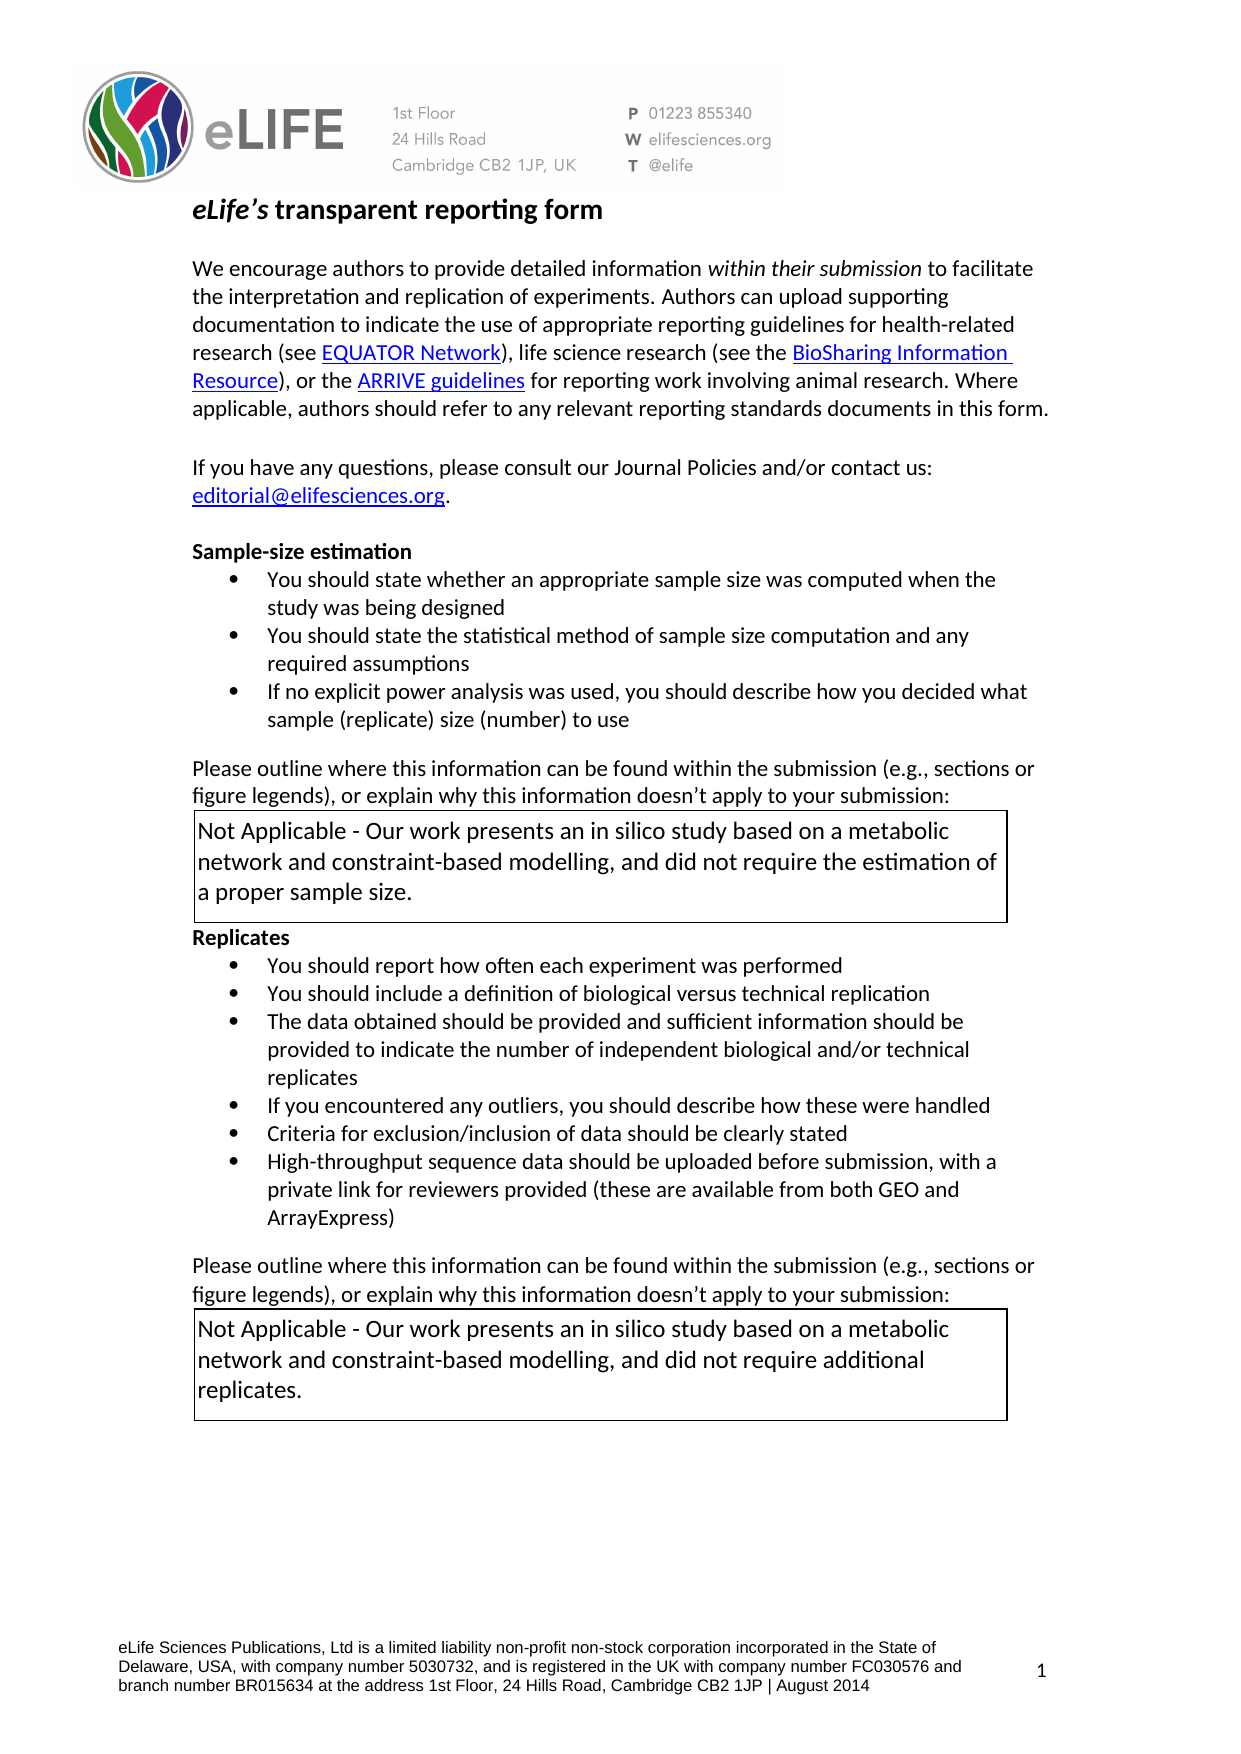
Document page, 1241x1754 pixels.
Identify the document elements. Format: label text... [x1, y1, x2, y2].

text Sample-size estimation [192, 537, 1053, 565]
text eLife’s transparent reporting form [192, 191, 1053, 226]
list You should include a definition of biological versus technical replication [229, 979, 1053, 1007]
list You should state the statistical method of sample size computation and any required assumptions [229, 621, 1053, 677]
text Not Applicable - Our work presents an in silico study based on a metabolic network and constraint-based modelling, and did not require the estimation of a proper sample size. [195, 813, 1006, 909]
list The data obtained should be provided and sufficient information should be provided to indicate the number of independent biological and/or technical replicates [229, 1007, 1053, 1091]
text We encourage authors to provide detailed information within their submission to facilitate the interpretation and replication of experiments. Authors can upload supporting documentation to indicate the use of appropriate reporting guidelines for health-related research (see EQUATOR Network), life science research (see the BioSharing Information Resource), or the ARRIVE guidelines for reporting work involving animal research. Where applicable, authors should refer to any relevant reporting standards documents in this form. [192, 254, 1053, 423]
text Replicates [192, 838, 1053, 951]
picture [73, 59, 784, 191]
list You should report how often each experiment was performed [229, 951, 1053, 979]
list Criteria for exclusion/inclusion of data should be clearly stated [229, 1119, 1053, 1147]
text If you have any questions, please consult our Journal Policies and/or contact us: editorial@elifesciences.org. [192, 453, 1053, 509]
list If you encountered any outliers, you should describe how these were handled [229, 1091, 1053, 1119]
list If no explicit power analysis was used, you should describe how you decided what sample (replicate) size (number) to use [229, 677, 1053, 733]
list You should state whether an appropriate sample size was computed when the study was being designed [229, 565, 1053, 621]
list High-throughput sequence data should be uploaded before submission, with a private link for reviewers provided (these are available from both GEO and ArrayExpress) [229, 1147, 1053, 1231]
text Not Applicable - Our work presents an in silico study based on a metabolic network and constraint-based modelling, and did not require additional replicates. [195, 1311, 1006, 1407]
